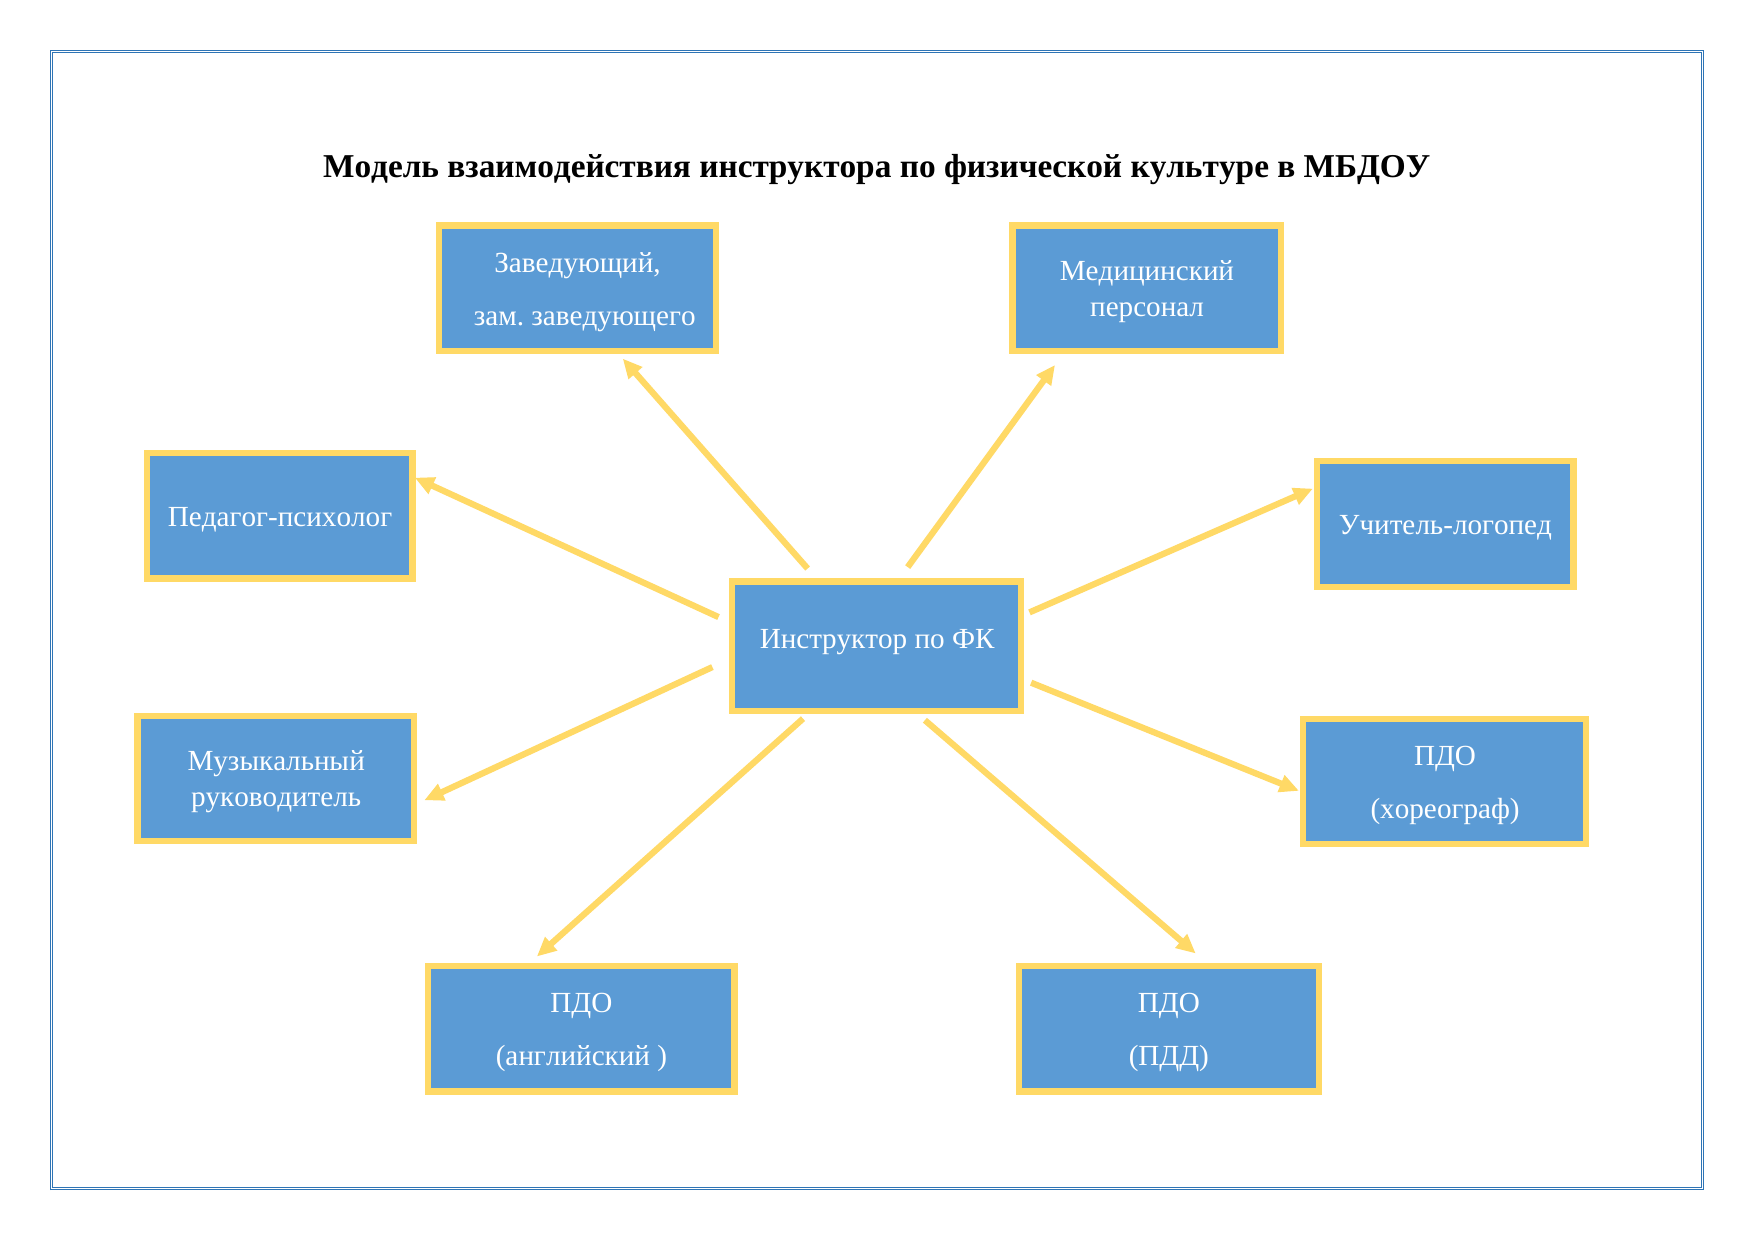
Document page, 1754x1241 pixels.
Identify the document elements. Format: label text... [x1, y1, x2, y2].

text Модель взаимодействия инструктора по физической культуре в МБДОУ [118, 147, 1636, 185]
